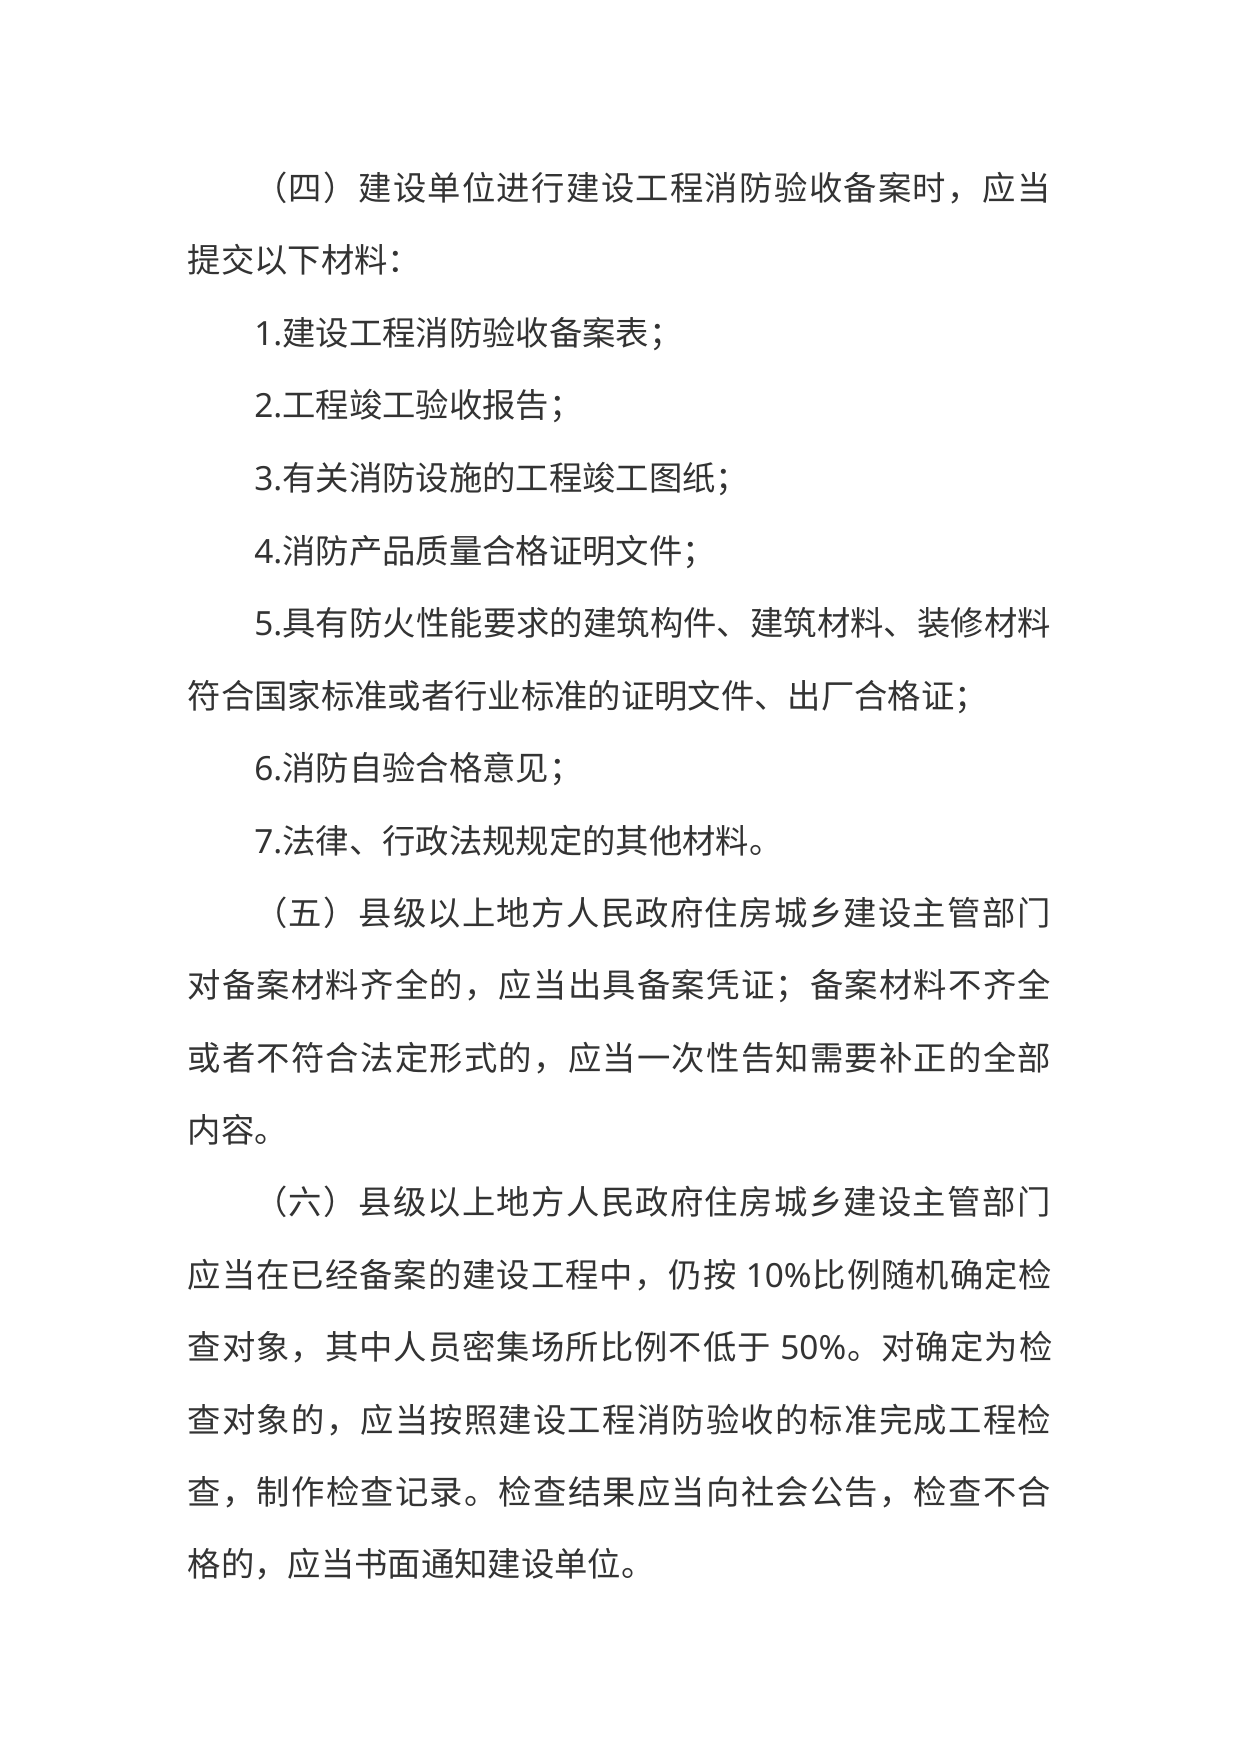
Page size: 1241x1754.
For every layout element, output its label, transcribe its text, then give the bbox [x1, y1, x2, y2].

text 5.具有防火性能要求的建筑构件、建筑材料、装修材料符合国家标准或者行业标准的证明文件、出厂合格证； [187, 597, 1053, 718]
text （六）县级以上地方人民政府住房城乡建设主管部门应当在已经备案的建设工程中，仍按10%比例随机确定检查对象，其中人员密集场所比例不低于50%。对确定为检查对象的，应当按照建设工程消防验收的标准完成工程检查，制作检查记录。检查结果应当向社会公告，检查不合格的，应当书面通知建设单位。 [187, 1176, 1053, 1586]
text （五）县级以上地方人民政府住房城乡建设主管部门对备案材料齐全的，应当出具备案凭证；备案材料不齐全或者不符合法定形式的，应当一次性告知需要补正的全部内容。 [187, 887, 1053, 1152]
text 4.消防产品质量合格证明文件； [187, 524, 1053, 573]
text 1.建设工程消防验收备案表； [187, 307, 1053, 355]
text 2.工程竣工验收报告； [187, 379, 1053, 428]
text 6.消防自验合格意见； [187, 742, 1053, 790]
text 3.有关消防设施的工程竣工图纸； [187, 452, 1053, 500]
text 7.法律、行政法规规定的其他材料。 [187, 814, 1053, 863]
text （四）建设单位进行建设工程消防验收备案时，应当提交以下材料： [187, 162, 1053, 282]
